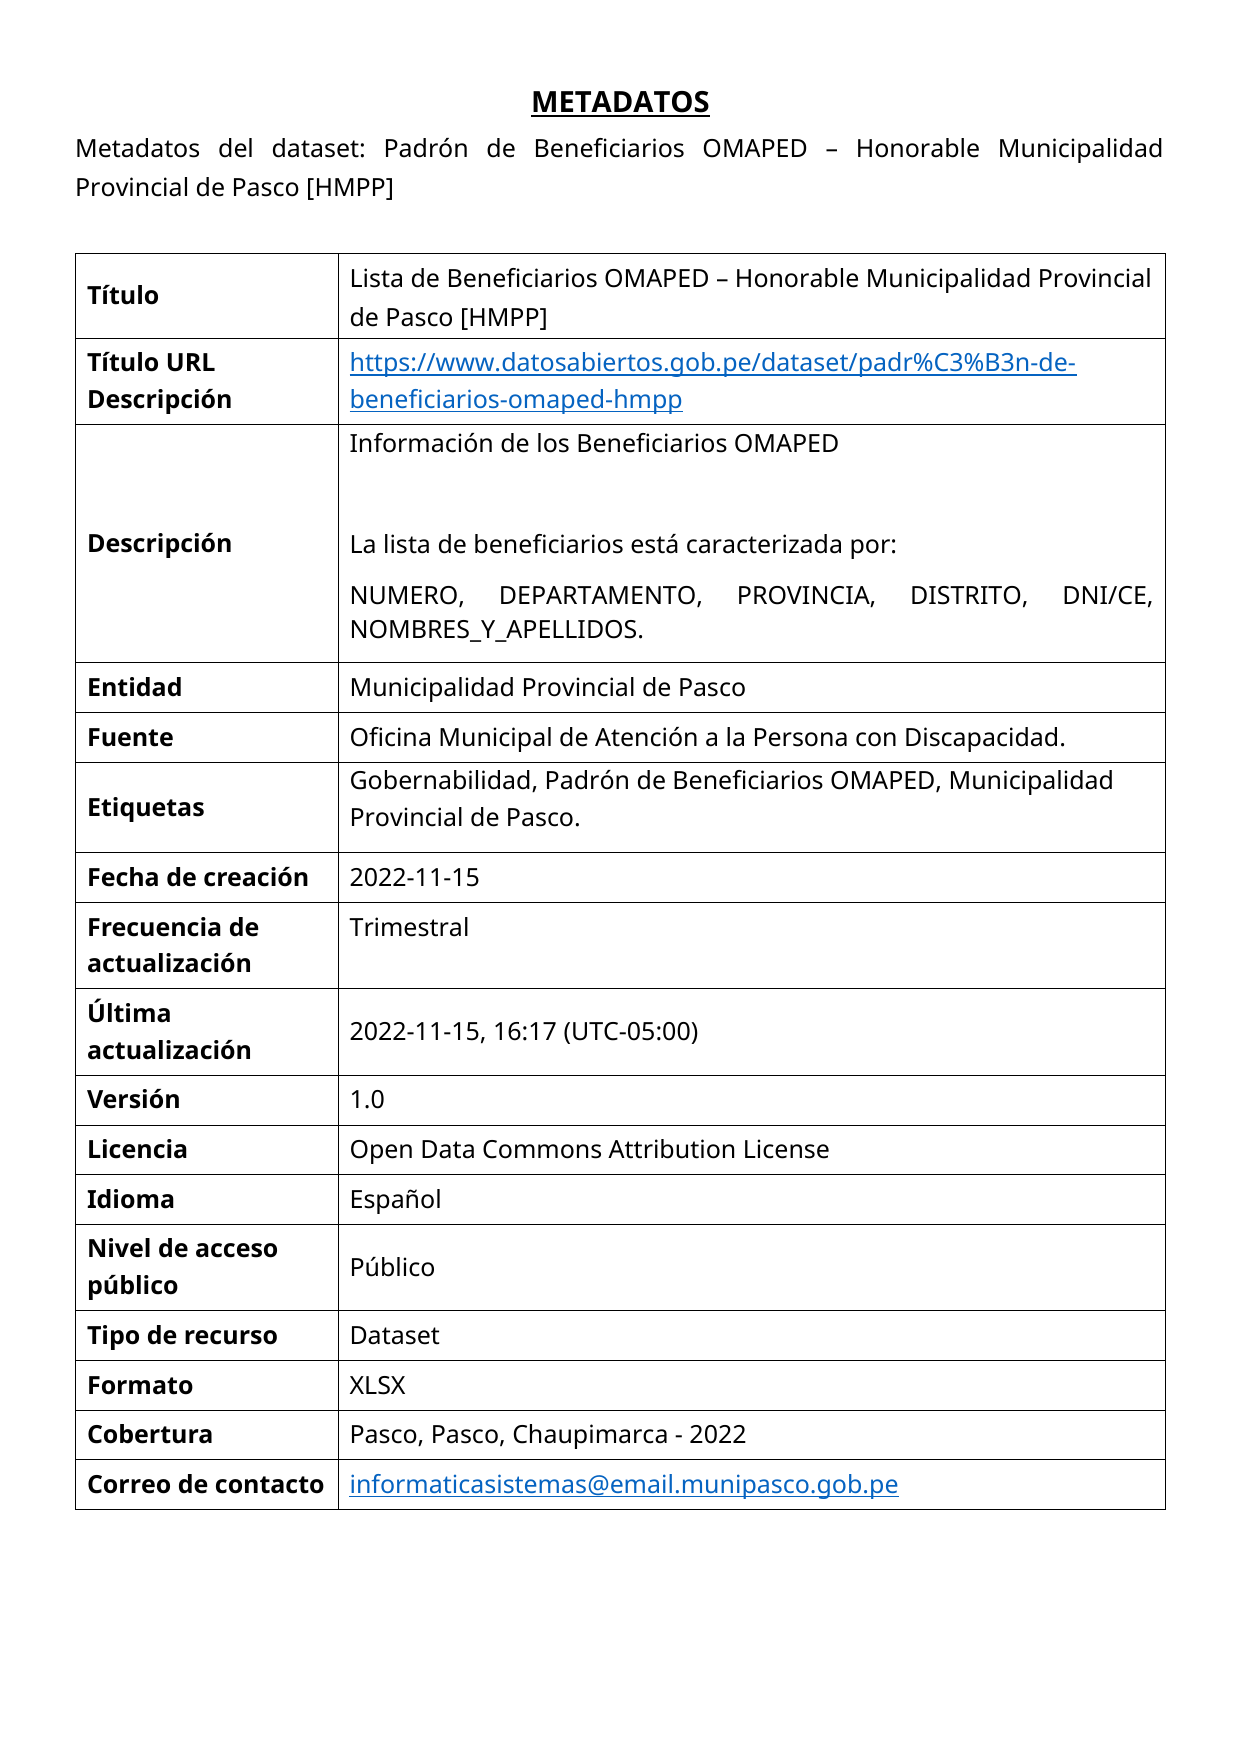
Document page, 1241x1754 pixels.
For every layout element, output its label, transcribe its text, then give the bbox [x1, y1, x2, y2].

table_cell Público [339, 1225, 1165, 1310]
table_cell Dataset [339, 1311, 1165, 1360]
table_cell Correo de contacto [76, 1460, 338, 1509]
table_header Lista de Beneficiarios OMAPED – Honorable Municipalidad Provincial de Pasco [HMPP] [339, 254, 1165, 338]
table_cell Pasco, Pasco, Chaupimarca - 2022 [339, 1411, 1165, 1459]
table_cell Título URL Descripción [76, 339, 338, 424]
table_cell Entidad [76, 663, 338, 712]
table_cell Fuente [76, 713, 338, 762]
table_cell Oficina Municipal de Atención a la Persona con Discapacidad. [339, 713, 1165, 762]
table_cell Versión [76, 1076, 338, 1124]
table_header Título [76, 254, 338, 338]
table_cell XLSX [339, 1361, 1165, 1410]
table_cell Descripción [76, 425, 338, 662]
table_cell 2022-11-15 [339, 853, 1165, 902]
text METADATOS [75, 81, 1165, 121]
table_cell Gobernabilidad, Padrón de Beneficiarios OMAPED, Municipalidad Provincial de Pasco. [339, 763, 1165, 852]
text Metadatos del dataset: Padrón de Beneficiarios OMAPED – Honorable Municipalidad Provincial de Pasco [HMPP] [75, 130, 1165, 203]
table_cell Cobertura [76, 1411, 338, 1459]
table_cell Frecuencia de actualización [76, 903, 338, 988]
table_cell informaticasistemas@email.munipasco.gob.pe [339, 1460, 1165, 1509]
table_cell 1.0 [339, 1076, 1165, 1124]
table_cell Última actualización [76, 989, 338, 1075]
table_cell Tipo de recurso [76, 1311, 338, 1360]
table_cell Fecha de creación [76, 853, 338, 902]
table_cell Open Data Commons Attribution License [339, 1126, 1165, 1174]
table_cell Licencia [76, 1126, 338, 1174]
table_cell Información de los Beneficiarios OMAPED La lista de beneficiarios está caracterizada por: NUMERO, DEPARTAMENTO, PROVINCIA, DISTRITO, DNI/CE, NOMBRES_Y_APELLIDOS. [339, 425, 1165, 662]
table_cell Etiquetas [76, 763, 338, 852]
table_cell Español [339, 1175, 1165, 1224]
table_cell Idioma [76, 1175, 338, 1224]
table_cell 2022-11-15, 16:17 (UTC-05:00) [339, 989, 1165, 1075]
table_cell Formato [76, 1361, 338, 1410]
table_cell Trimestral [339, 903, 1165, 988]
table_cell https://www.datosabiertos.gob.pe/dataset/padr%C3%B3n-de-beneficiarios-omaped-hmpp [339, 339, 1165, 424]
table_cell Nivel de acceso público [76, 1225, 338, 1310]
table_cell Municipalidad Provincial de Pasco [339, 663, 1165, 712]
